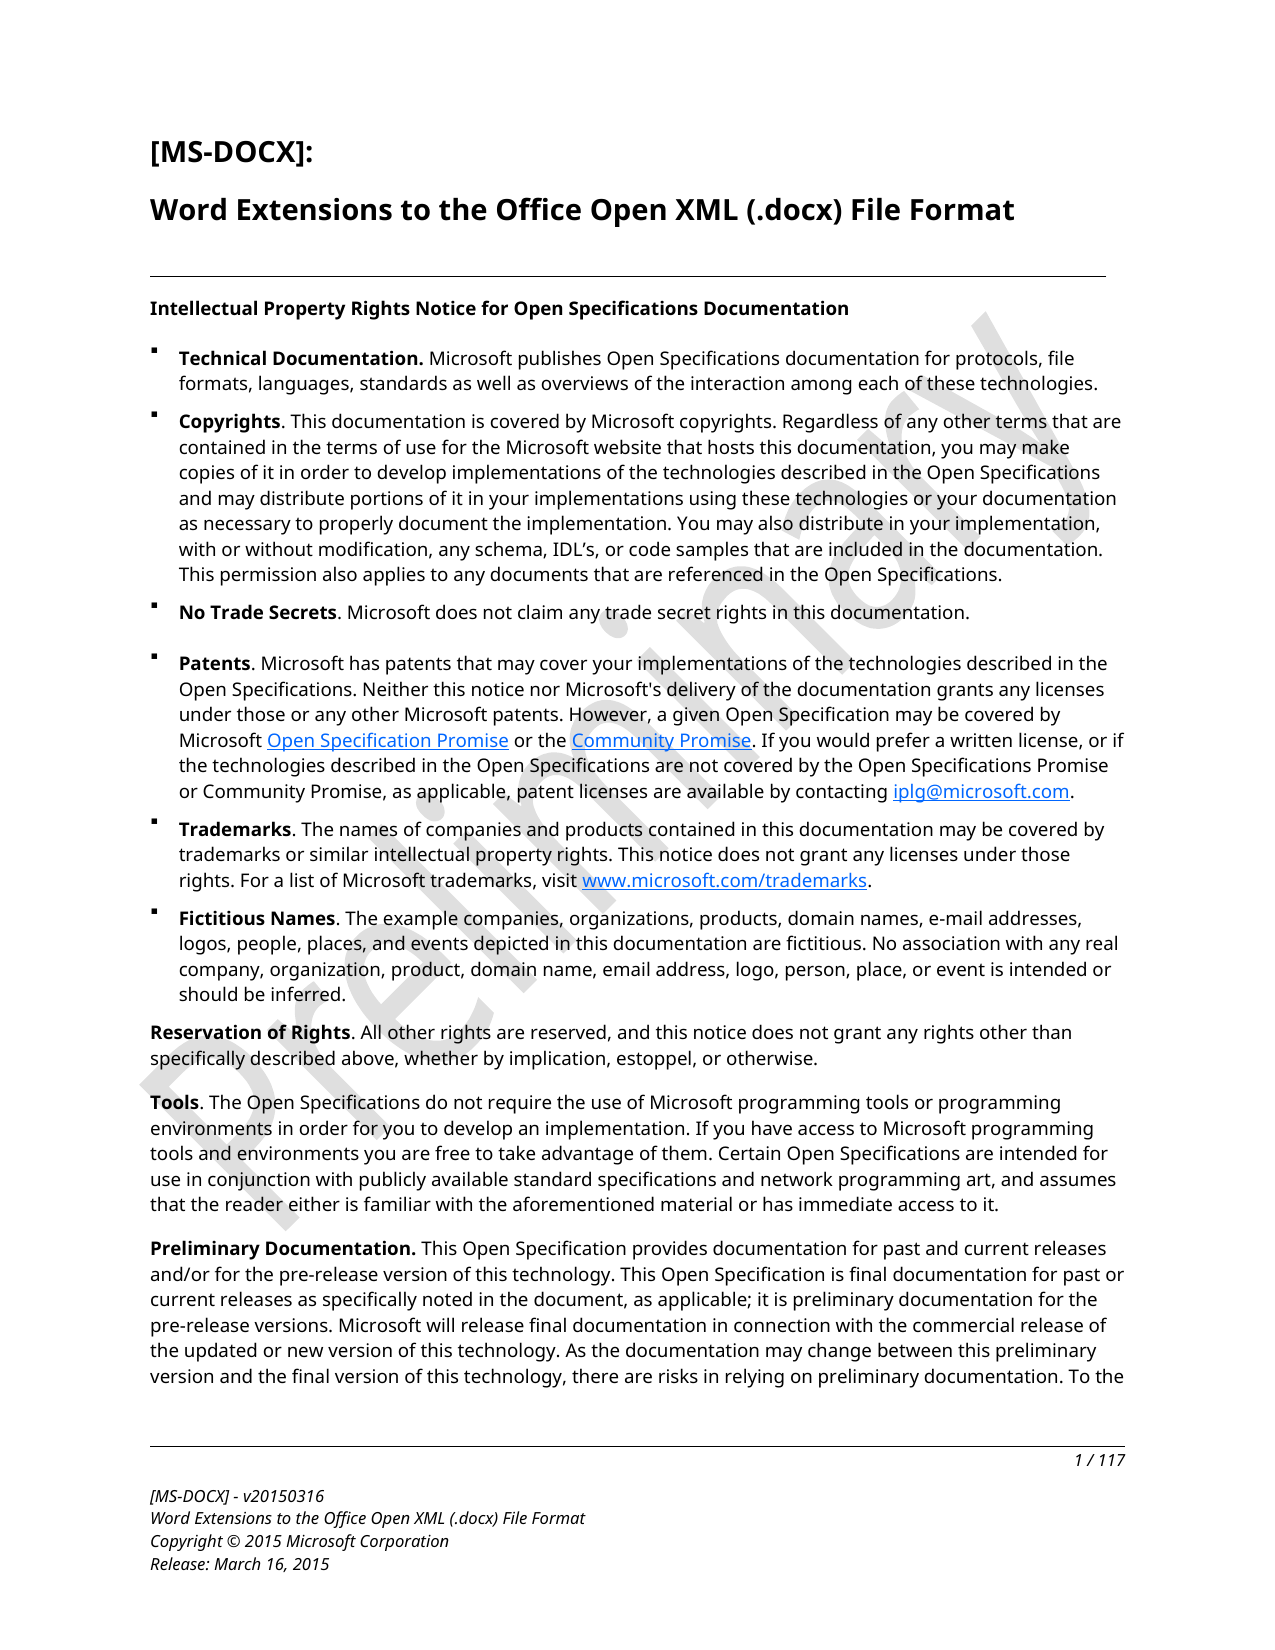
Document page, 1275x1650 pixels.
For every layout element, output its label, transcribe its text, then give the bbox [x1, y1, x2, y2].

text Tools. The Open Specifications do not require the use of Microsoft programming tools or programming environments in order for you to develop an implementation. If you have access to Microsoft programming tools and environments you are free to take advantage of them. Certain Open Specifications are intended for use in conjunction with publicly available standard specifications and network programming art, and assumes that the reader either is familiar with the aforementioned material or has immediate access to it. [150, 1089, 1125, 1217]
list No Trade Secrets. Microsoft does not claim any trade secret rights in this documentation. [150, 599, 1125, 625]
list Copyrights. This documentation is covered by Microsoft copyrights. Regardless of any other terms that are contained in the terms of use for the Microsoft website that hosts this documentation, you may make copies of it in order to develop implementations of the technologies described in the Open Specifications and may distribute portions of it in your implementations using these technologies or your documentation as necessary to properly document the implementation. You may also distribute in your implementation, with or without modification, any schema, IDL’s, or code samples that are included in the documentation. This permission also applies to any documents that are referenced in the Open Specifications. [150, 408, 1125, 587]
text Intellectual Property Rights Notice for Open Specifications Documentation [150, 296, 1125, 321]
text Reservation of Rights. All other rights are reserved, and this notice does not grant any rights other than specifically described above, whether by implication, estoppel, or otherwise. [150, 1019, 1125, 1071]
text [150, 1236, 1125, 1389]
text [MS-DOCX]: [150, 131, 1125, 171]
text Word Extensions to the Office Open XML (.docx) File Format [150, 190, 1125, 229]
list Technical Documentation. Microsoft publishes Open Specifications documentation for protocols, file formats, languages, standards as well as overviews of the interaction among each of these technologies. [150, 345, 1125, 396]
list Fictitious Names. The example companies, organizations, products, domain names, e-mail addresses, logos, people, places, and events depicted in this documentation are fictitious. No association with any real company, organization, product, domain name, email address, logo, person, place, or event is intended or should be inferred. [150, 905, 1125, 1007]
list Trademarks. The names of companies and products contained in this documentation may be covered by trademarks or similar intellectual property rights. This notice does not grant any licenses under those rights. For a list of Microsoft trademarks, visit www.microsoft.com/trademarks. [150, 816, 1125, 892]
list Patents. Microsoft has patents that may cover your implementations of the technologies described in the Open Specifications. Neither this notice nor Microsoft's delivery of the documentation grants any licenses under those or any other Microsoft patents. However, a given Open Specification may be covered by Microsoft Open Specification Promise or the Community Promise. If you would prefer a written license, or if the technologies described in the Open Specifications are not covered by the Open Specifications Promise or Community Promise, as applicable, patent licenses are available by contacting iplg@microsoft.com. [150, 650, 1125, 803]
